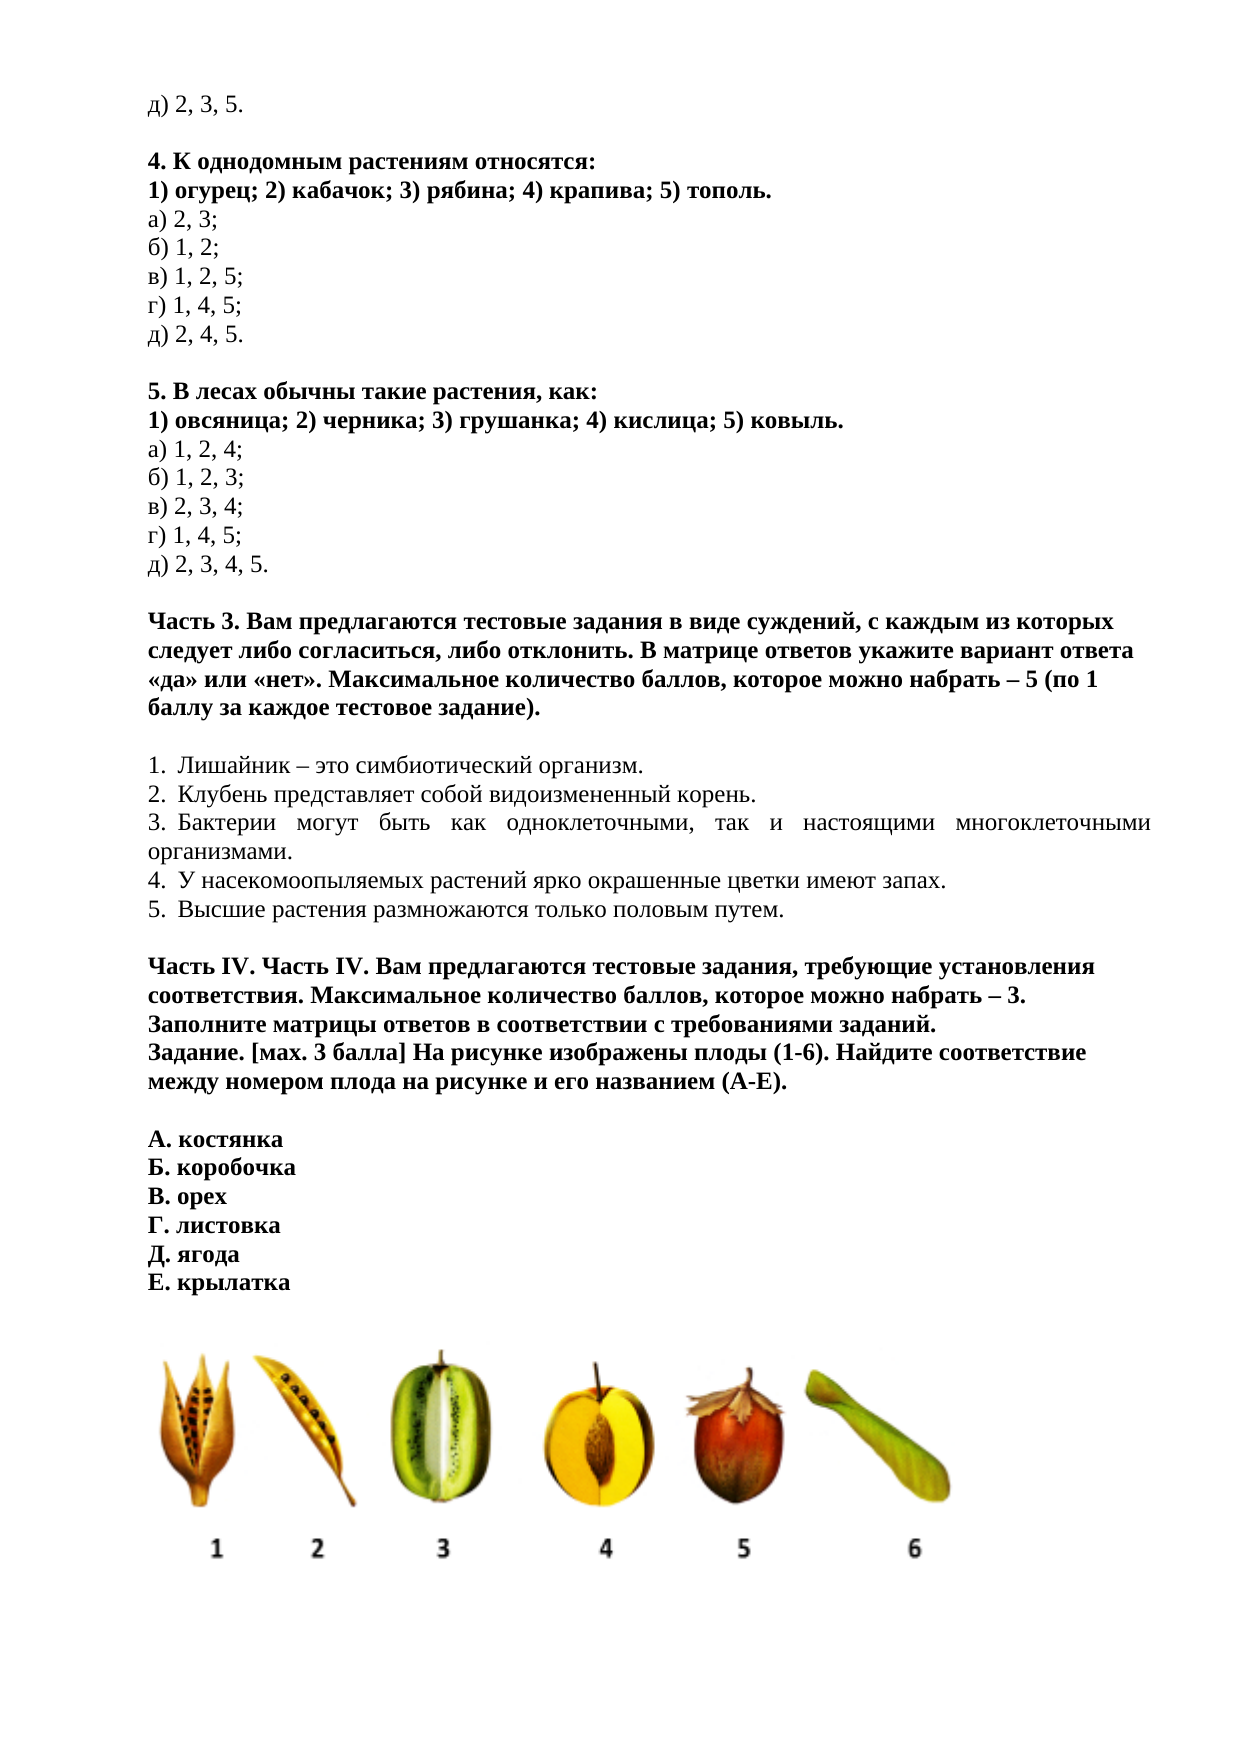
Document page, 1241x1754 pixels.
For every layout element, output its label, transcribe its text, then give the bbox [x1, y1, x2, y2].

text а) 2, 3; [148, 204, 1152, 232]
text 1) огурец; 2) кабачок; 3) рябина; 4) крапива; 5) тополь. [148, 175, 1152, 204]
text Д. ягода [148, 1239, 1152, 1267]
text б) 1, 2, 3; [148, 462, 1152, 491]
text в) 1, 2, 5; [148, 261, 1152, 290]
text д) 2, 4, 5. [148, 319, 1152, 347]
text г) 1, 4, 5; [148, 290, 1152, 319]
text в) 2, 3, 4; [148, 491, 1152, 520]
list Клубень представляет собой видоизмененный корень. [148, 779, 1152, 807]
text д) 2, 3, 4, 5. [148, 549, 1152, 577]
text 5. В лесах обычны такие растения, как: [148, 376, 1152, 405]
text Г. листовка [148, 1210, 1152, 1239]
text д) 2, 3, 5. [148, 89, 1152, 117]
text Часть 3. Вам предлагаются тестовые задания в виде суждений, с каждым из которых следует либо согласиться, либо отклонить. В матрице ответов укажите вариант ответа «да» или «нет». Максимальное количество баллов, которое можно набрать – 5 (по 1 баллу за каждое тестовое задание). [148, 606, 1152, 721]
list У насекомоопыляемых растений ярко окрашенные цветки имеют запах. [148, 865, 1152, 894]
text Е. крылатка [148, 1267, 1152, 1296]
text г) 1, 4, 5; [148, 520, 1152, 549]
text 1) овсяница; 2) черника; 3) грушанка; 4) кислица; 5) ковыль. [148, 405, 1152, 434]
text Заполните матрицы ответов в соответствии с требованиями заданий. [148, 1009, 1152, 1037]
text 4. К однодомным растениям относятся: [148, 146, 1152, 175]
text В. орех [148, 1181, 1152, 1210]
picture [147, 1325, 968, 1603]
text Часть IV. Часть IV. Вам предлагаются тестовые задания, требующие установления соответствия. Максимальное количество баллов, которое можно набрать – 3. [148, 951, 1152, 1009]
text б) 1, 2; [148, 232, 1152, 261]
list Бактерии могут быть как одноклеточными, так и настоящими многоклеточными организмами. [148, 807, 1152, 865]
list Лишайник – это симбиотический организм. [148, 750, 1152, 779]
text Б. коробочка [148, 1152, 1152, 1181]
text А. костянка [148, 1124, 1152, 1152]
list Высшие растения размножаются только половым путем. [148, 894, 1152, 922]
text Задание. [мах. 3 балла] На рисунке изображены плоды (1-6). Найдите соответствие между номером плода на рисунке и его названием (А-Е). [148, 1037, 1152, 1095]
text а) 1, 2, 4; [148, 434, 1152, 462]
